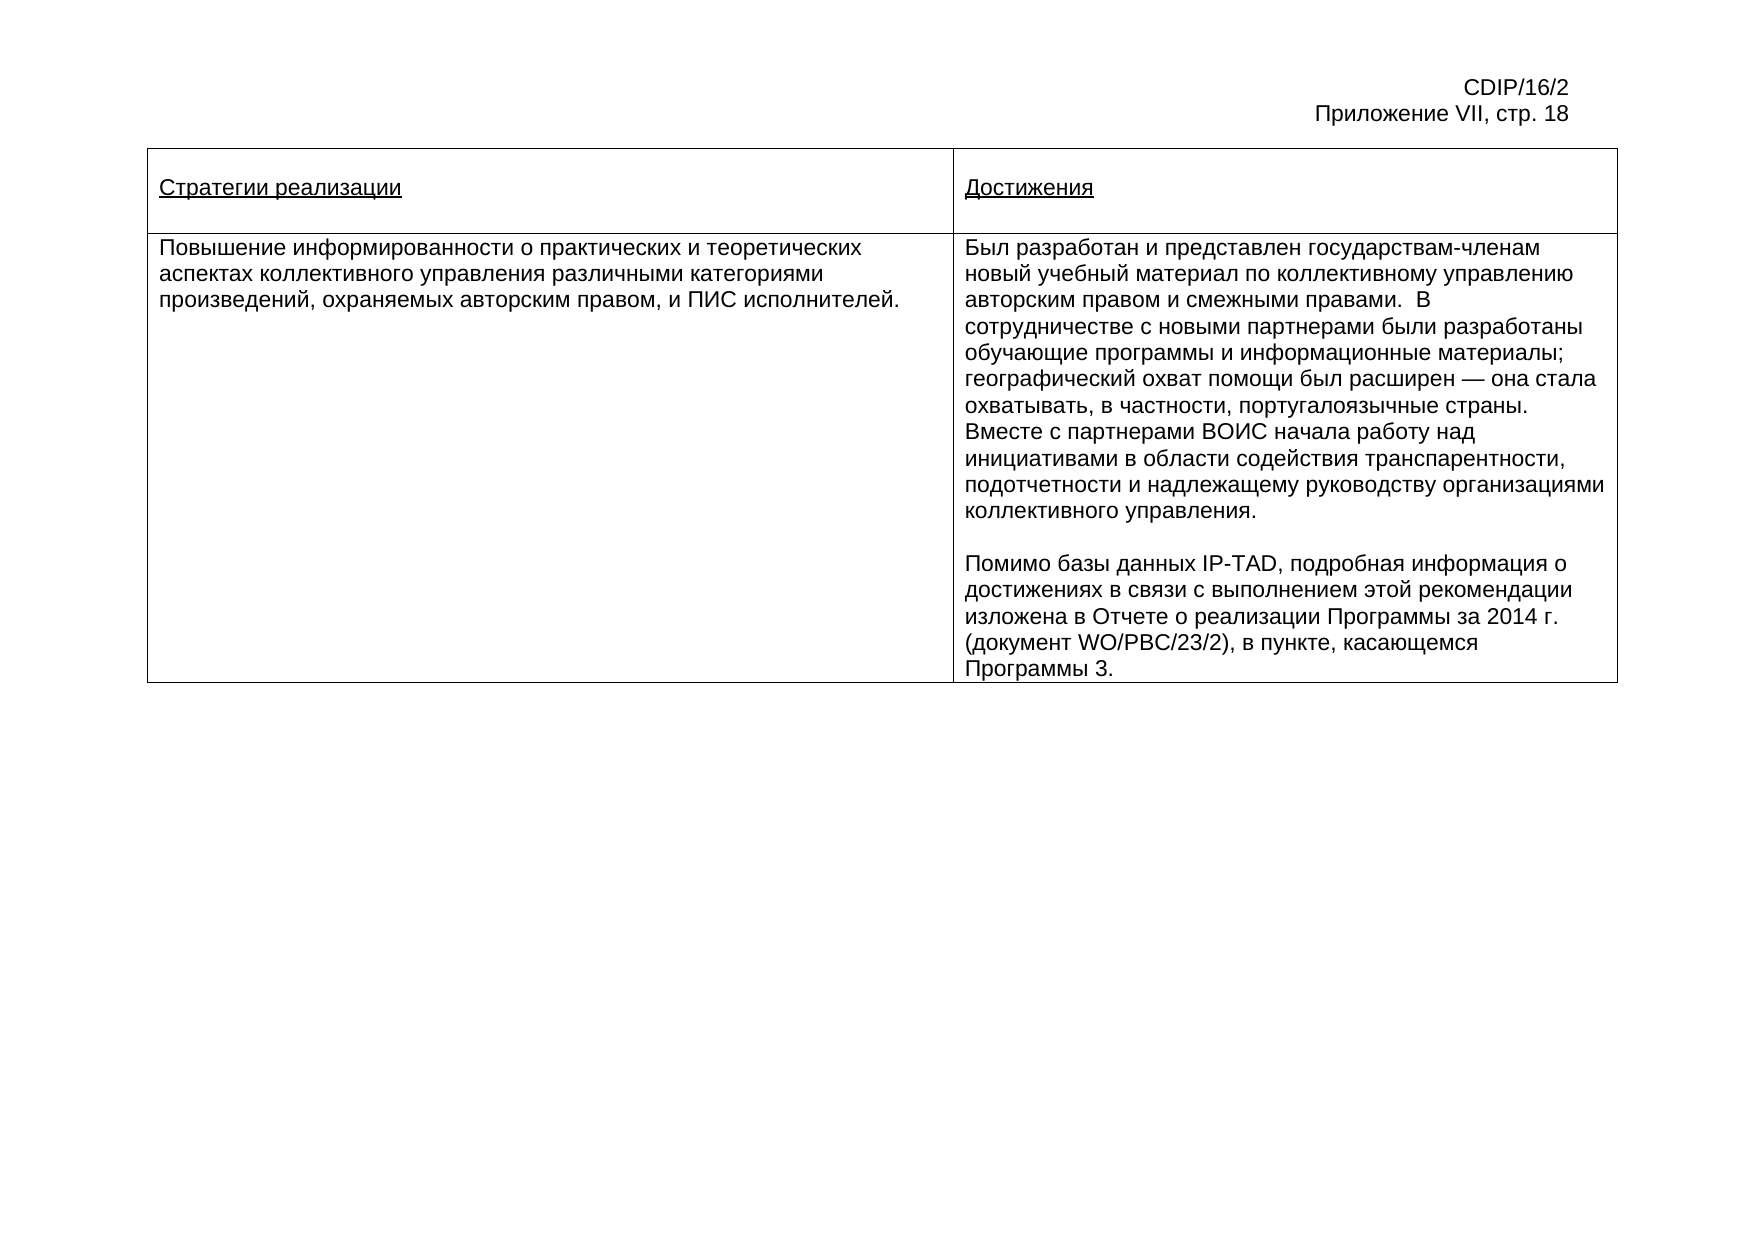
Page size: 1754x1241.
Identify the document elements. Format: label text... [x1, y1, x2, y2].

table_cell Был разработан и представлен государствам-членам новый учебный материал по коллективному управлению авторским правом и смежными правами. В сотрудничестве с новыми партнерами были разработаны обучающие программы и информационные материалы; географический охват помощи был расширен — она стала охватывать, в частности, португалоязычные страны. Вместе с партнерами ВОИС начала работу над инициативами в области содействия транспарентности, подотчетности и надлежащему руководству организациями коллективного управления. Помимо базы данных IP-TAD, подробная информация о достижениях в связи с выполнением этой рекомендации изложена в Отчете о реализации Программы за 2014 г. (документ WO/PBC/23/2), в пункте, касающемся Программы 3. [954, 234, 1617, 682]
table_cell Повышение информированности о практических и теоретических аспектах коллективного управления различными категориями произведений, охраняемых авторским правом, и ПИС исполнителей. [148, 234, 953, 682]
table_header Достижения [954, 149, 1617, 233]
table_header Стратегии реализации [148, 149, 953, 233]
